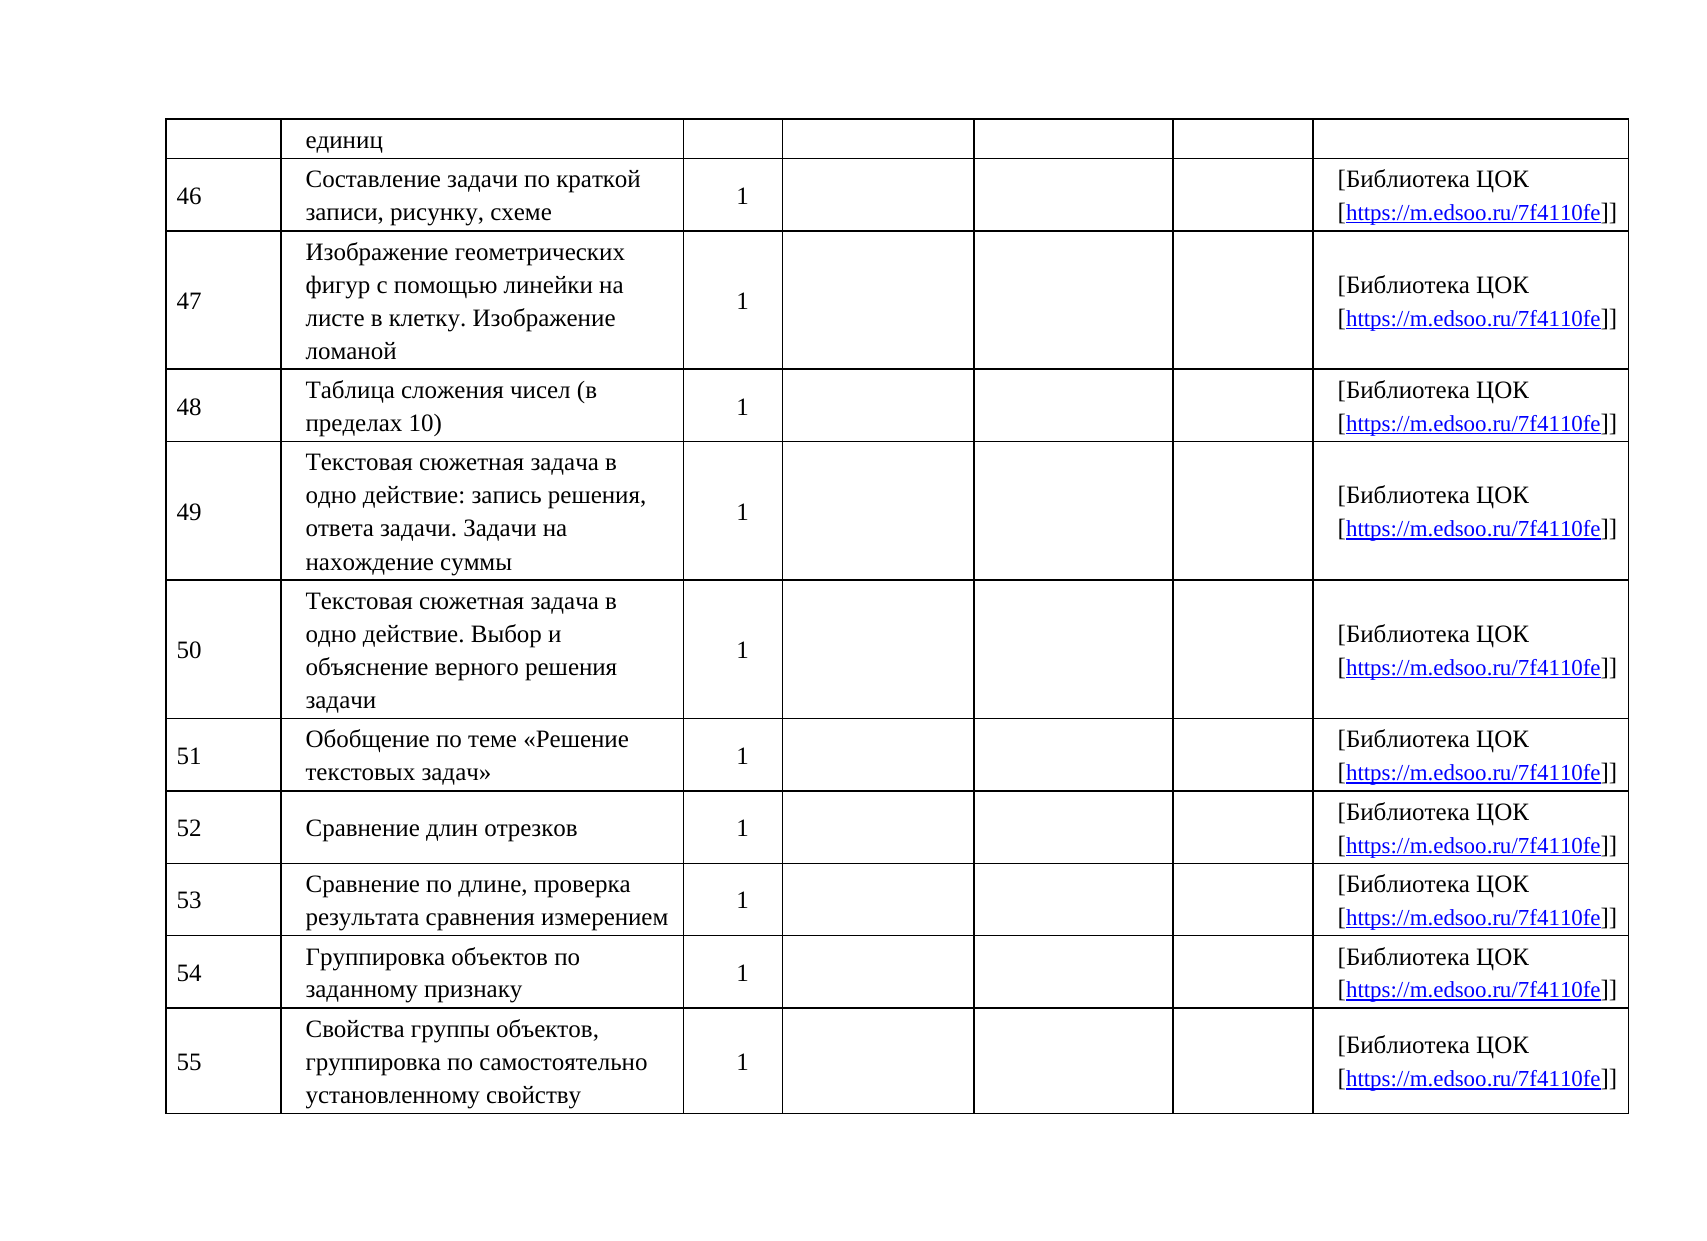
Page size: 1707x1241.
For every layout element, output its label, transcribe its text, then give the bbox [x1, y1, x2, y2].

table_cell [975, 581, 1172, 718]
table_cell 1 [684, 232, 782, 368]
table_cell 1 [684, 581, 782, 718]
table_cell [Библиотека ЦОК [https://m.edsoo.ru/7f4110fe]] [1314, 370, 1628, 441]
table_cell [1174, 370, 1312, 441]
table_cell [975, 232, 1172, 368]
table_cell 46 [167, 159, 280, 230]
table_cell 1 [684, 936, 782, 1007]
table_cell [975, 936, 1172, 1007]
table_cell [1174, 936, 1312, 1007]
table_cell Группировка объектов по заданному признаку [282, 936, 683, 1007]
table_cell [783, 581, 973, 718]
table_cell [Библиотека ЦОК [https://m.edsoo.ru/7f4110fe]] [1314, 581, 1628, 718]
table_cell [783, 864, 973, 935]
table_cell [975, 864, 1172, 935]
table_cell 1 [684, 442, 782, 579]
table_cell Обобщение по теме «Решение текстовых задач» [282, 719, 683, 790]
table_cell [975, 442, 1172, 579]
table_cell [783, 232, 973, 368]
table_cell 51 [167, 719, 280, 790]
table_cell 1 [684, 370, 782, 441]
table_cell Таблица сложения чисел (в пределах 10) [282, 370, 683, 441]
table_cell 53 [167, 864, 280, 935]
table_cell [1174, 719, 1312, 790]
table_cell 1 [684, 1009, 782, 1113]
table_cell 55 [167, 1009, 280, 1113]
table_cell [975, 120, 1172, 157]
table_cell Свойства группы объектов, группировка по самостоятельно установленному свойству [282, 1009, 683, 1113]
table_cell [Библиотека ЦОК [https://m.edsoo.ru/7f4110fe]] [1314, 792, 1628, 862]
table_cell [1314, 1009, 1628, 1113]
table_cell [975, 1009, 1172, 1113]
table_cell [1174, 864, 1312, 935]
table_cell Текстовая сюжетная задача в одно действие: запись решения, ответа задачи. Задачи на нахождение суммы [282, 442, 683, 579]
table_cell 50 [167, 581, 280, 718]
table_cell [783, 936, 973, 1007]
table_cell [975, 719, 1172, 790]
table_cell [Библиотека ЦОК [https://m.edsoo.ru/7f4110fe]] [1314, 442, 1628, 579]
table_cell 54 [167, 936, 280, 1007]
table_cell Сравнение длин отрезков [282, 792, 683, 862]
table_cell 1 [684, 159, 782, 230]
table_cell [Библиотека ЦОК [https://m.edsoo.ru/7f4110fe]] [1314, 232, 1628, 368]
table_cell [1314, 120, 1628, 157]
table_cell [1174, 442, 1312, 579]
table_cell [975, 792, 1172, 862]
table_cell [783, 792, 973, 862]
table_cell 1 [684, 120, 782, 157]
table_cell [1174, 120, 1312, 157]
table_cell 49 [167, 442, 280, 579]
table_cell Изображение геометрических фигур с помощью линейки на листе в клетку. Изображение ломаной [282, 232, 683, 368]
table_cell 1 [684, 792, 782, 862]
table_cell [783, 442, 973, 579]
table_cell [975, 159, 1172, 230]
table_cell 47 [167, 232, 280, 368]
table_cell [282, 120, 683, 157]
table_cell [1174, 159, 1312, 230]
table_cell [783, 120, 973, 157]
table_cell 1 [684, 719, 782, 790]
table_cell [Библиотека ЦОК [https://m.edsoo.ru/7f4110fe]] [1314, 159, 1628, 230]
table_cell [783, 159, 973, 230]
table_cell [783, 1009, 973, 1113]
table_cell Составление задачи по краткой записи, рисунку, схеме [282, 159, 683, 230]
table_cell 52 [167, 792, 280, 862]
table_cell [1174, 792, 1312, 862]
table_cell 45 [167, 120, 280, 157]
table_cell 1 [684, 864, 782, 935]
table_cell [1174, 581, 1312, 718]
table_cell Сравнение по длине, проверка результата сравнения измерением [282, 864, 683, 935]
table_cell [Библиотека ЦОК [https://m.edsoo.ru/7f4110fe]] [1314, 719, 1628, 790]
table_cell [975, 370, 1172, 441]
table_cell [Библиотека ЦОК [https://m.edsoo.ru/7f4110fe]] [1314, 864, 1628, 935]
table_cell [1314, 936, 1628, 1007]
table_cell Текстовая сюжетная задача в одно действие. Выбор и объяснение верного решения задачи [282, 581, 683, 718]
table_cell 48 [167, 370, 280, 441]
table_cell [783, 370, 973, 441]
table_cell [783, 719, 973, 790]
table_cell [1174, 232, 1312, 368]
table_cell [1174, 1009, 1312, 1113]
